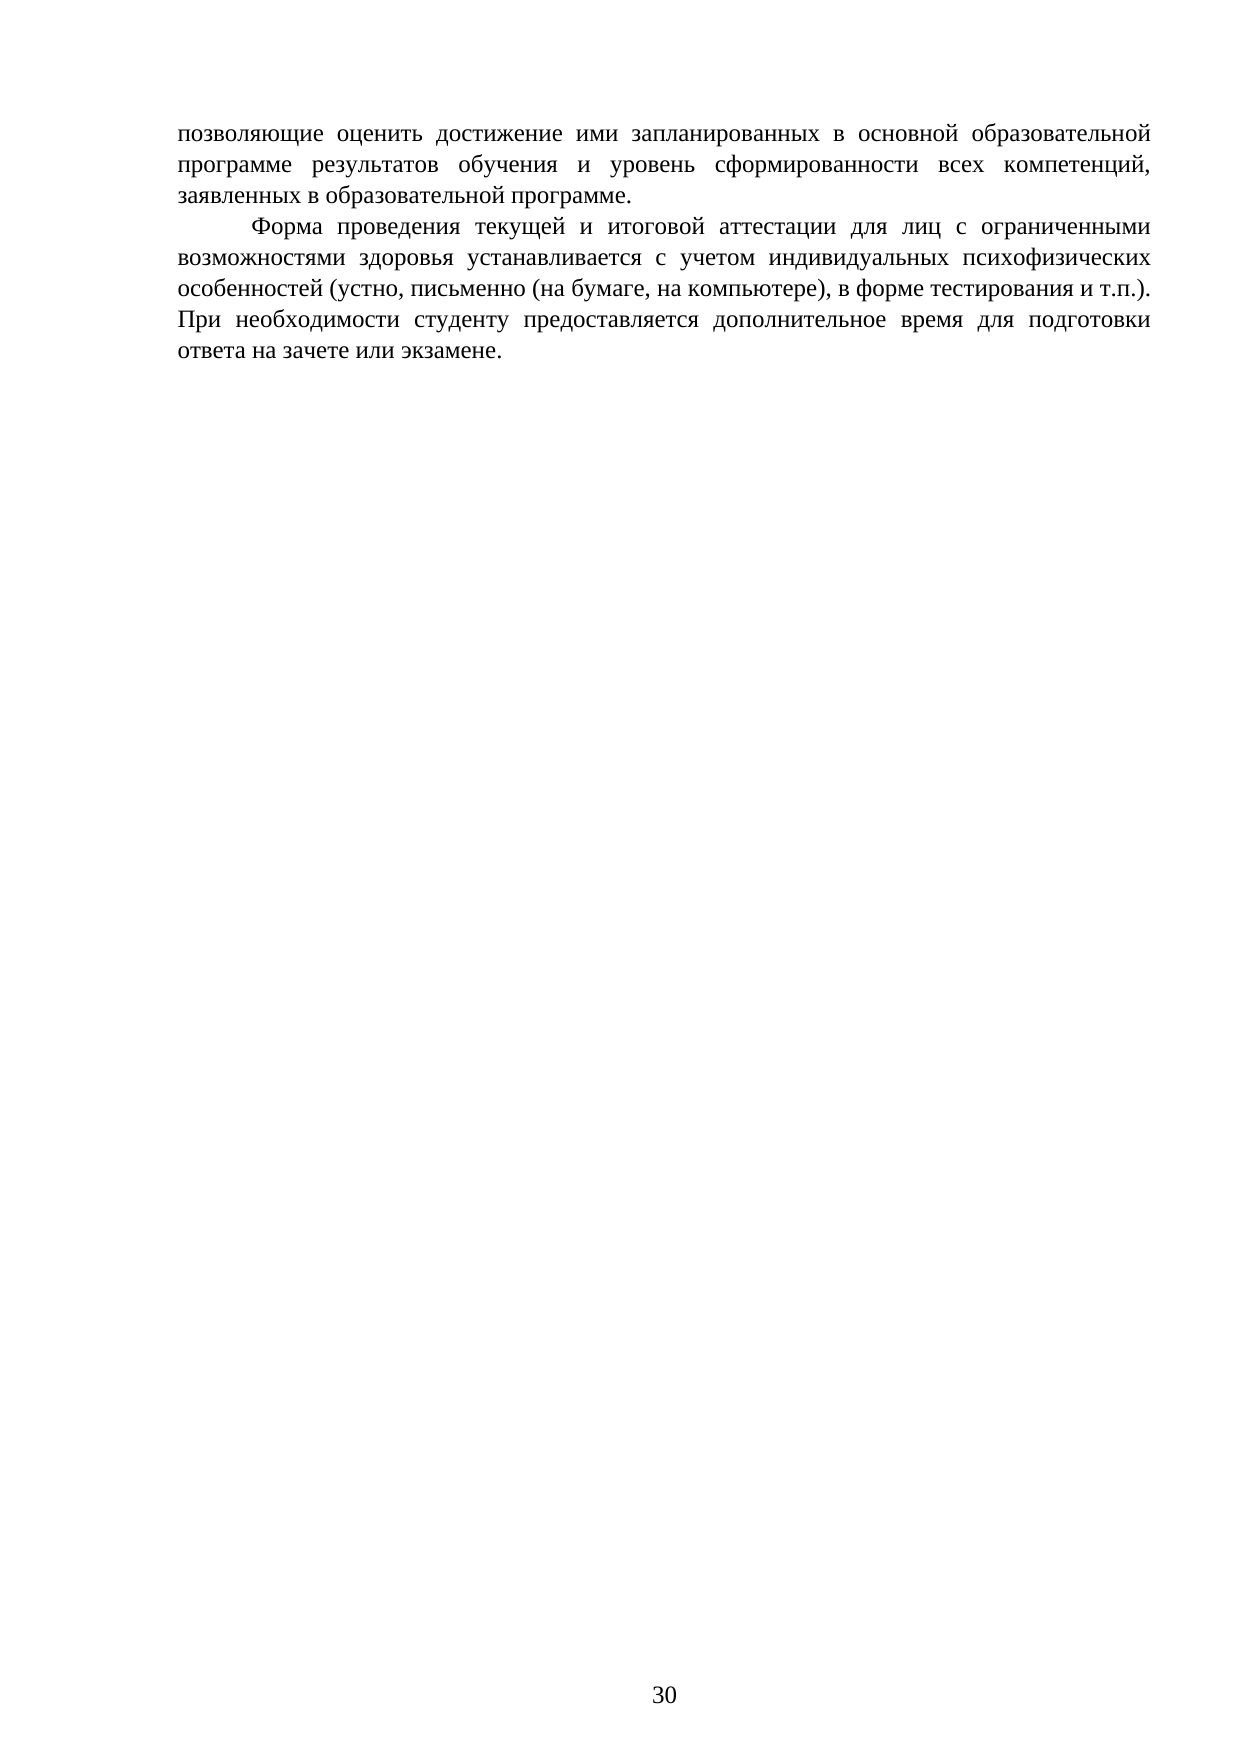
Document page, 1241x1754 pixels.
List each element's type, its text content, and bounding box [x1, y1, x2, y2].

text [177, 118, 1152, 209]
text Форма проведения текущей и итоговой аттестации для лиц с ограниченными возможностями здоровья устанавливается с учетом индивидуальных психофизических особенностей (устно, письменно (на бумаге, на компьютере), в форме тестирования и т.п.). При необходимости студенту предоставляется дополнительное время для подготовки ответа на зачете или экзамене. [177, 211, 1152, 364]
